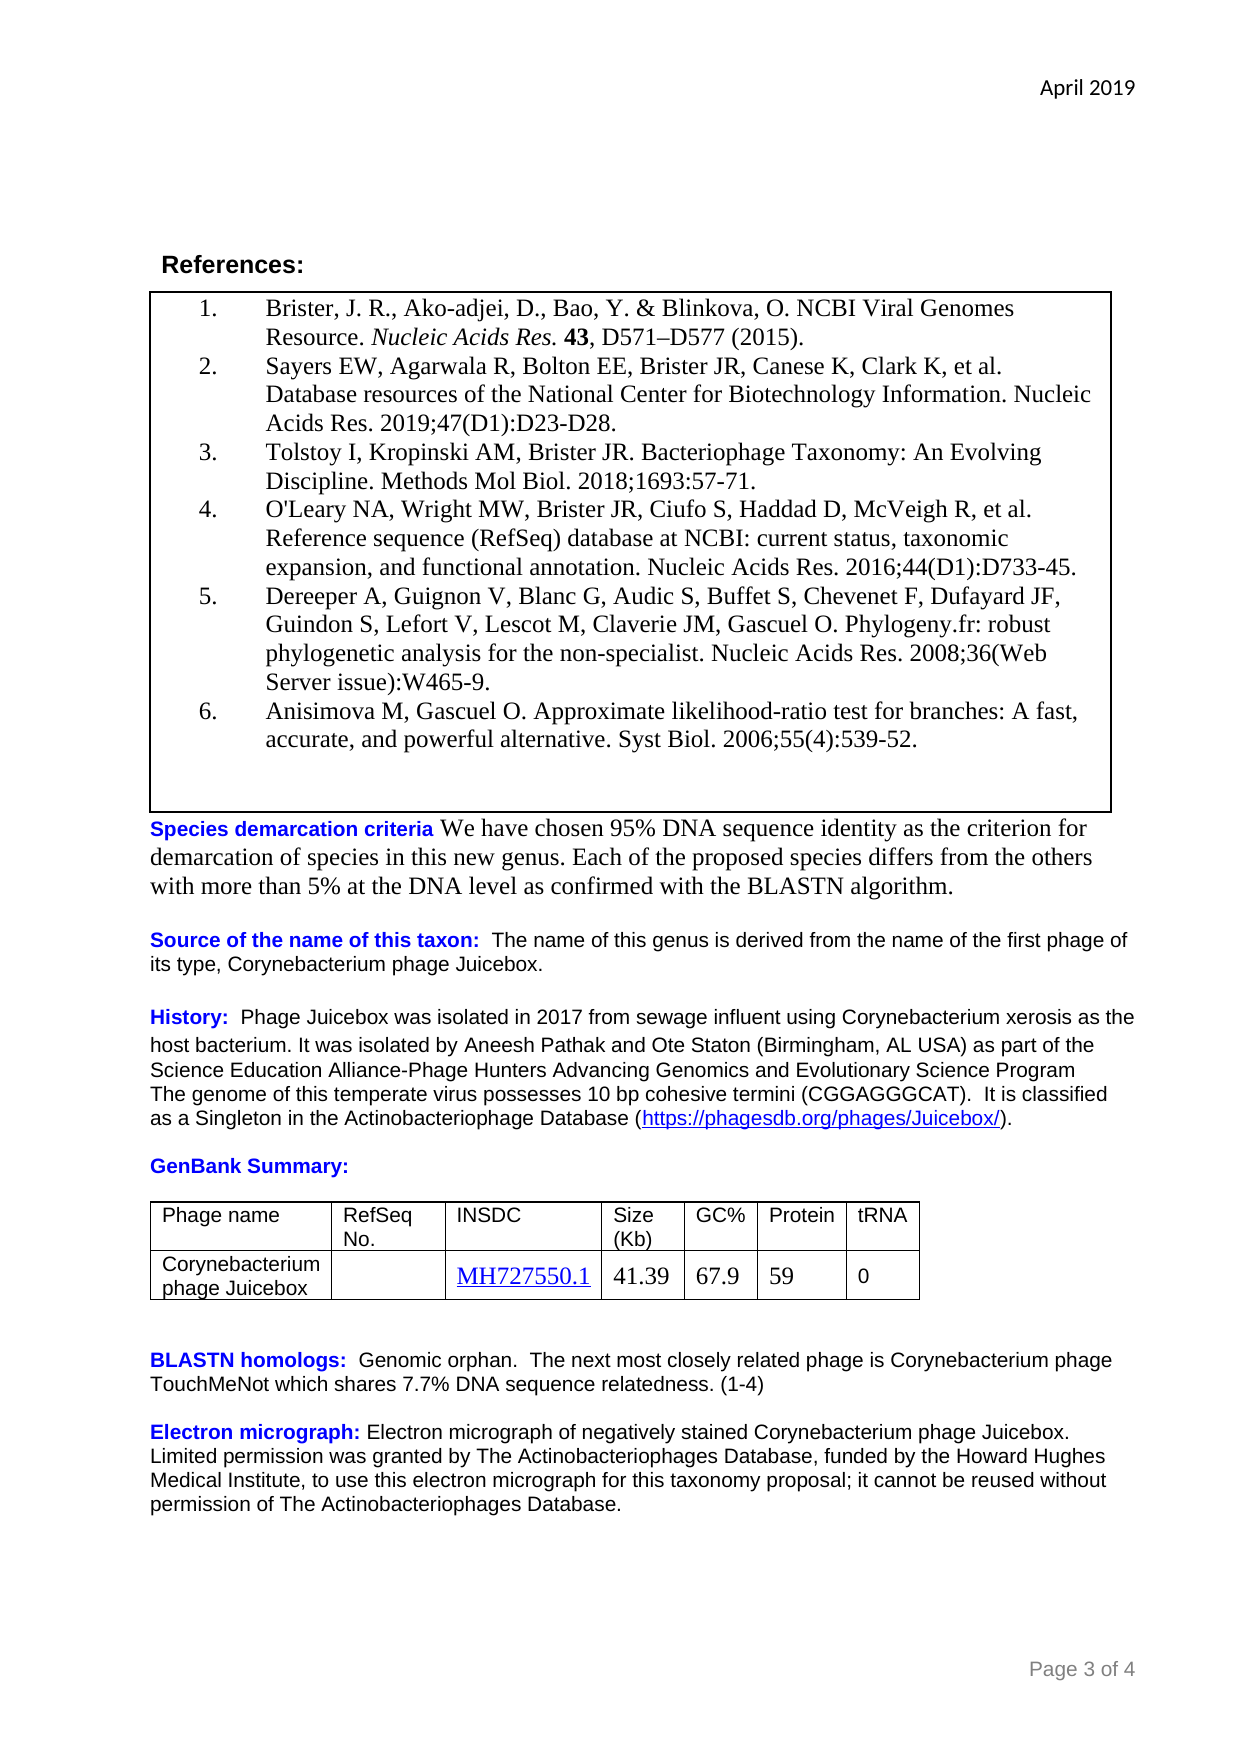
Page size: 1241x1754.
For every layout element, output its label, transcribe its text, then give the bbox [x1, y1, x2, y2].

table_header Size (Kb) [602, 1203, 684, 1250]
table_header GC% [685, 1203, 757, 1250]
text Source of the name of this taxon: The name of this genus is derived from the name of the first phage of its type, Corynebacterium phage Juicebox. [150, 928, 1135, 976]
table_header Phage name [151, 1203, 331, 1250]
table_cell 41.39 [602, 1251, 684, 1299]
text Species demarcation criteria We have chosen 95% DNA sequence identity as the criterion for demarcation of species in this new genus. Each of the proposed species differs from the others with more than 5% at the DNA level as confirmed with the BLASTN algorithm. [150, 813, 1135, 899]
table_cell 59 [758, 1251, 846, 1299]
table_cell MH727550.1 [446, 1251, 601, 1299]
table_header Protein [758, 1203, 846, 1250]
table_cell 0 [847, 1251, 919, 1299]
text Electron micrograph: Electron micrograph of negatively stained Corynebacterium phage Juicebox. Limited permission was granted by The Actinobacteriophages Database, funded by the Howard Hughes Medical Institute, to use this electron micrograph for this taxonomy proposal; it cannot be reused without permission of The Actinobacteriophages Database. [150, 1420, 1135, 1516]
table_header RefSeq No. [332, 1203, 445, 1250]
table_header tRNA [847, 1203, 919, 1250]
table_cell [332, 1251, 445, 1299]
text BLASTN homologs: Genomic orphan. The next most closely related phage is Corynebacterium phage TouchMeNot which shares 7.7% DNA sequence relatedness. (1-4) [150, 1348, 1135, 1396]
text The genome of this temperate virus possesses 10 bp cohesive termini (CGGAGGGCAT). It is classified as a Singleton in the Actinobacteriophage Database (https://phagesdb.org/phages/Juicebox/). [150, 1082, 1135, 1129]
text History: Phage Juicebox was isolated in 2017 from sewage influent using Corynebacterium xerosis as the host bacterium. It was isolated by Aneesh Pathak and Ote Staton (Birmingham, AL USA) as part of the Science Education Alliance-Phage Hunters Advancing Genomics and Evolutionary Science Program [150, 1005, 1135, 1082]
table_cell 67.9 [685, 1251, 757, 1299]
table_cell Corynebacterium phage Juicebox [151, 1251, 331, 1299]
text GenBank Summary: [150, 1153, 1135, 1177]
table_header INSDC [446, 1203, 601, 1250]
table_header References: [150, 250, 1111, 291]
table_cell Brister, J. R., Ako-adjei, D., Bao, Y. & Blinkova, O. NCBI Viral Genomes Resource. Nucleic Acids Res. 43, D571–D577 (2015). Sayers EW, Agarwala R, Bolton EE, Brister JR, Canese K, Clark K, et al. Database resources of the National Center for Biotechnology Information. Nucleic Acids Res. 2019;47(D1):D23-D28. Tolstoy I, Kropinski AM, Brister JR. Bacteriophage Taxonomy: An Evolving Discipline. Methods Mol Biol. 2018;1693:57-71. O'Leary NA, Wright MW, Brister JR, Ciufo S, Haddad D, McVeigh R, et al. Reference sequence (RefSeq) database at NCBI: current status, taxonomic expansion, and functional annotation. Nucleic Acids Res. 2016;44(D1):D733-45. Dereeper A, Guignon V, Blanc G, Audic S, Buffet S, Chevenet F, Dufayard JF, Guindon S, Lefort V, Lescot M, Claverie JM, Gascuel O. Phylogeny.fr: robust phylogenetic analysis for the non-specialist. Nucleic Acids Res. 2008;36(Web Server issue):W465-9. Anisimova M, Gascuel O. Approximate likelihood-ratio test for branches: A fast, accurate, and powerful alternative. Syst Biol. 2006;55(4):539-52. [151, 293, 1110, 811]
